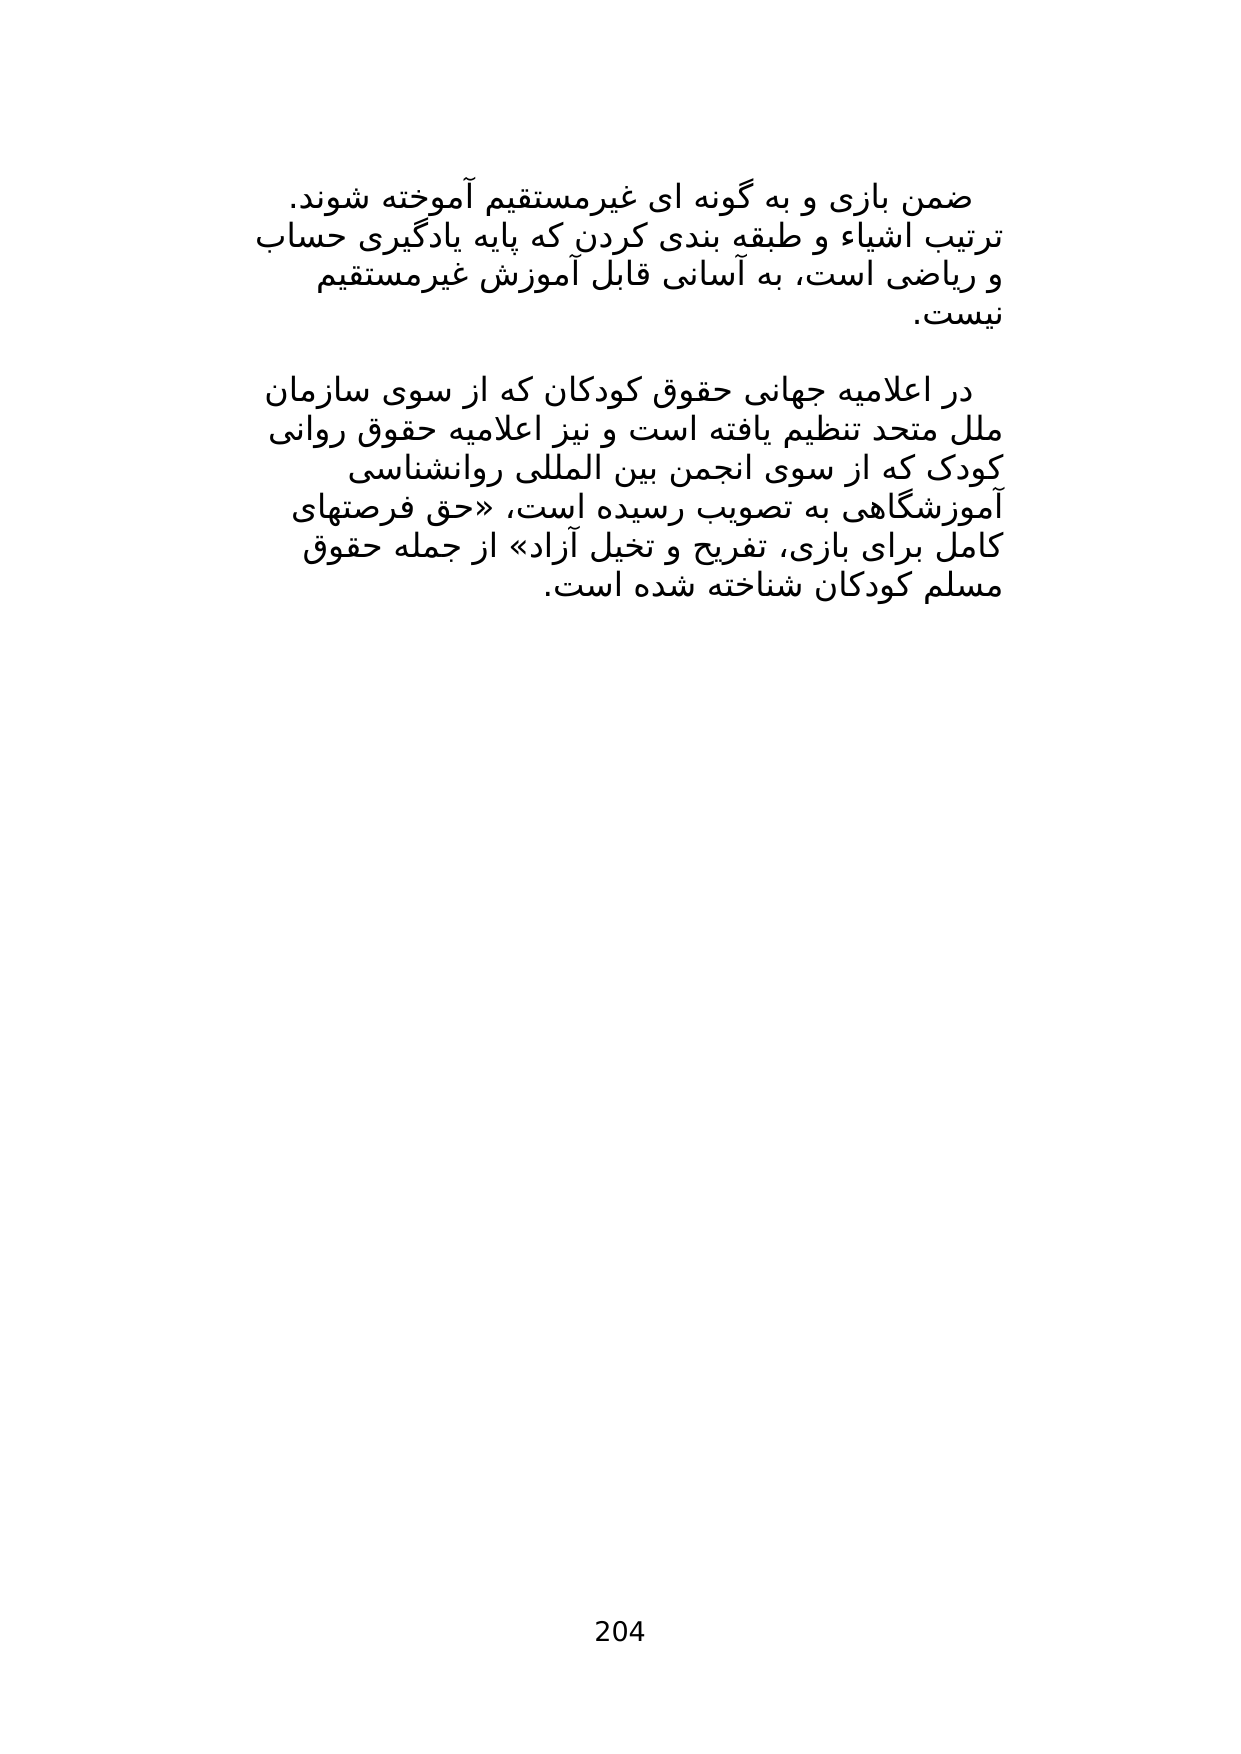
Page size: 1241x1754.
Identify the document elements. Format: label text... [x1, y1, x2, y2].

text در اعلامیه جهانی حقوق کودکان که از سوی سازمان ملل متحد تنظیم یافته است و نیز اعلامیه حقوق روانی کودک که از سوی انجمن بین المللی روانشناسی آموزشگاهی به تصویب رسیده است، «حق فرصتهای کامل برای بازی، تفریح و تخیل آزاد» از جمله حقوق مسلم کودکان شناخته شده است. [236, 371, 1004, 642]
text ضمن بازی و به گونه ای غیرمستقیم آموخته شوند. ترتیب اشیاء و طبقه بندی کردن که پایه یادگیری حساب و ریاضی است، به آسانی قابل آموزش غیرمستقیم نیست. [236, 177, 1004, 333]
